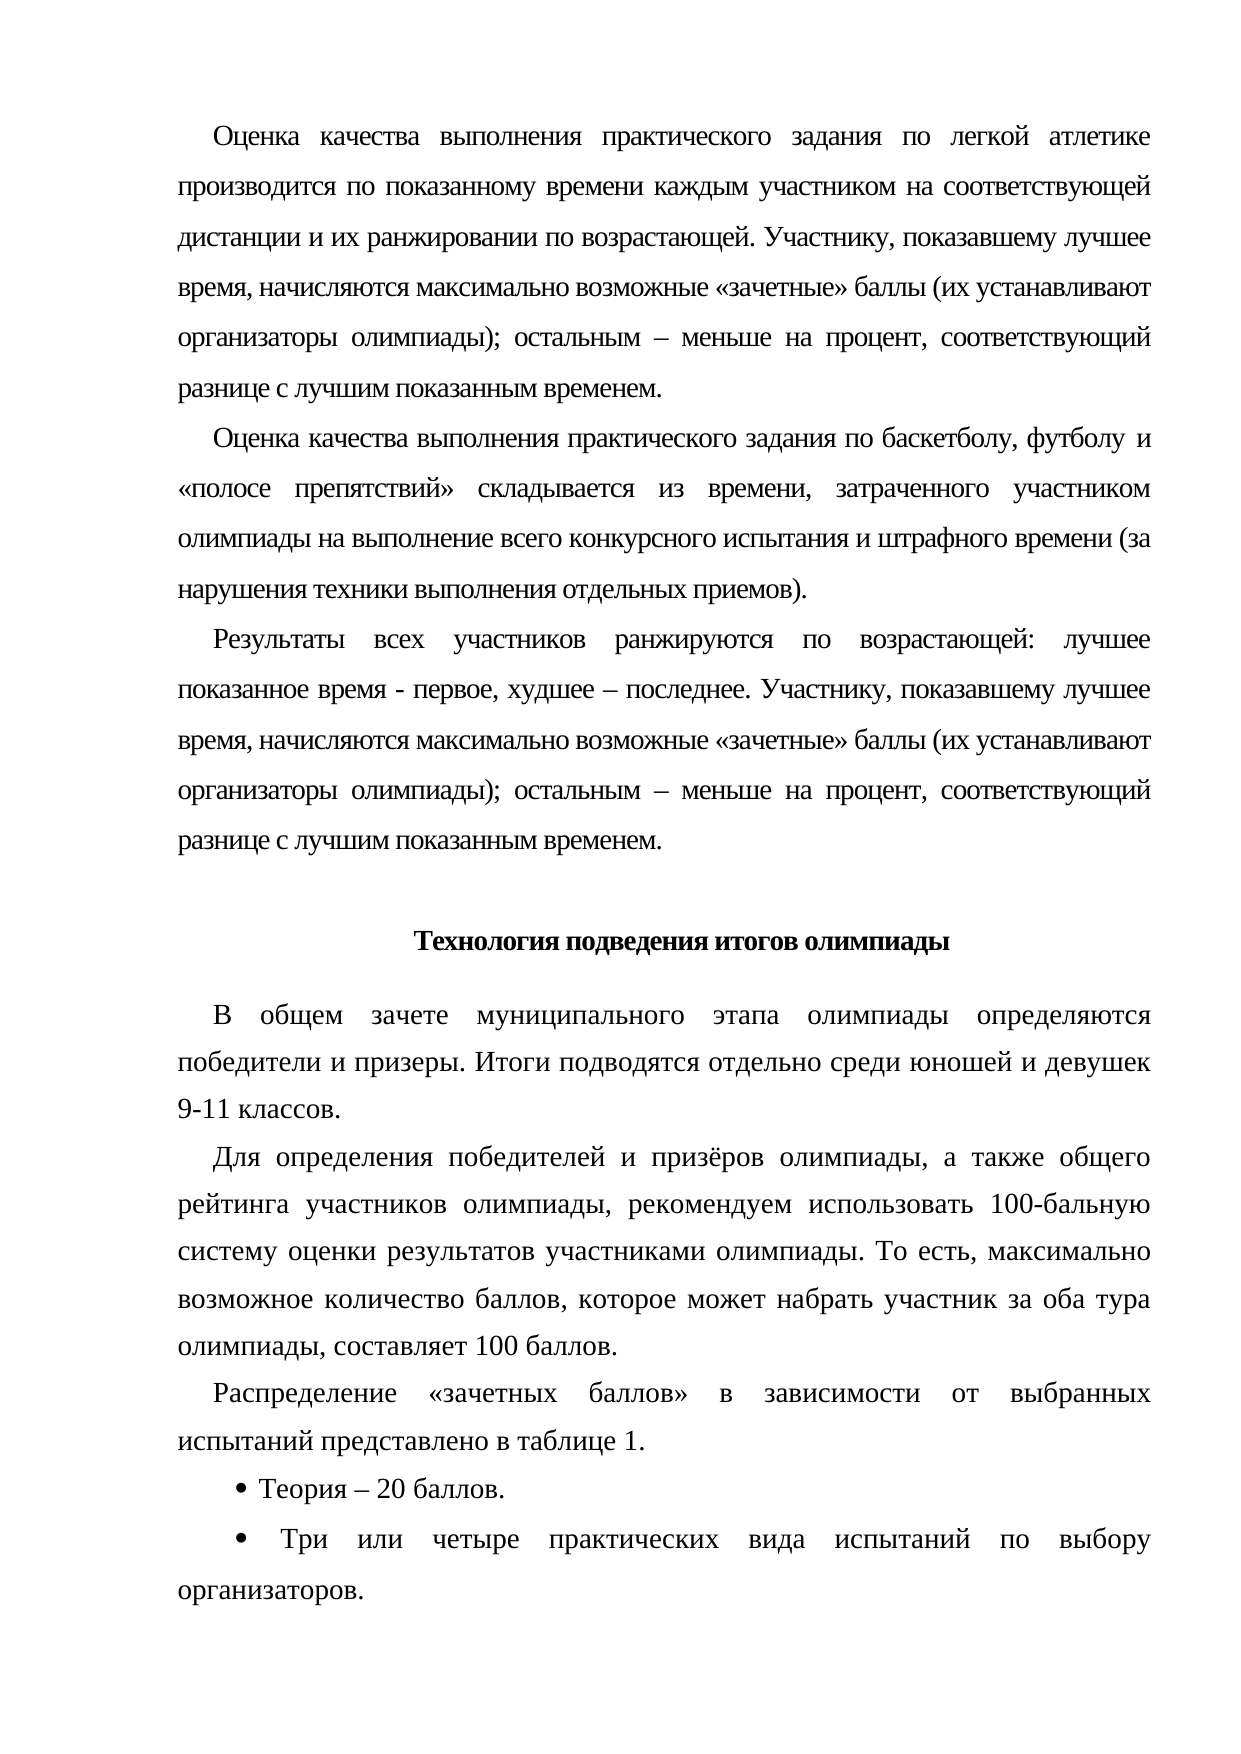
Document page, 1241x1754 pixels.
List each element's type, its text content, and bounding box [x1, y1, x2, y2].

text Оценка качества выполнения практического задания по баскетболу, футболу и «полосе препятствий» складывается из времени, затраченного участником олимпиады на выполнение всего конкурсного испытания и штрафного времени (за нарушения техники выполнения отдельных приемов). [177, 420, 1152, 604]
text Технология подведения итогов олимпиады [177, 923, 1152, 957]
text В общем зачете муниципального этапа олимпиады определяются победители и призеры. Итоги подводятся отдельно среди юношей и девушек 9-11 классов. [177, 997, 1152, 1125]
text Для определения победителей и призёров олимпиады, а также общего рейтинга участников олимпиады, рекомендуем использовать 100-бальную систему оценки результатов участниками олимпиады. То есть, максимально возможное количество баллов, которое может набрать участник за оба тура олимпиады, составляет 100 баллов. [177, 1139, 1152, 1362]
text Оценка качества выполнения практического задания по легкой атлетике производится по показанному времени каждым участником на соответствующей дистанции и их ранжировании по возрастающей. Участнику, показавшему лучшее время, начисляются максимально возможные «зачетные» баллы (их устанавливают организаторы олимпиады); остальным – меньше на процент, соответствующий разнице с лучшим показанным временем. [177, 118, 1152, 403]
text Распределение «зачетных баллов» в зависимости от выбранных испытаний представлено в таблице 1. [177, 1375, 1152, 1457]
list Три или четыре практических вида испытаний по выбору организаторов. [177, 1522, 1152, 1606]
text Результаты всех участников ранжируются по возрастающей: лучшее показанное время - первое, худшее – последнее. Участнику, показавшему лучшее время, начисляются максимально возможные «зачетные» баллы (их устанавливают организаторы олимпиады); остальным – меньше на процент, соответствующий разнице с лучшим показанным временем. [177, 621, 1152, 856]
list Теория – 20 баллов. [177, 1471, 1152, 1505]
